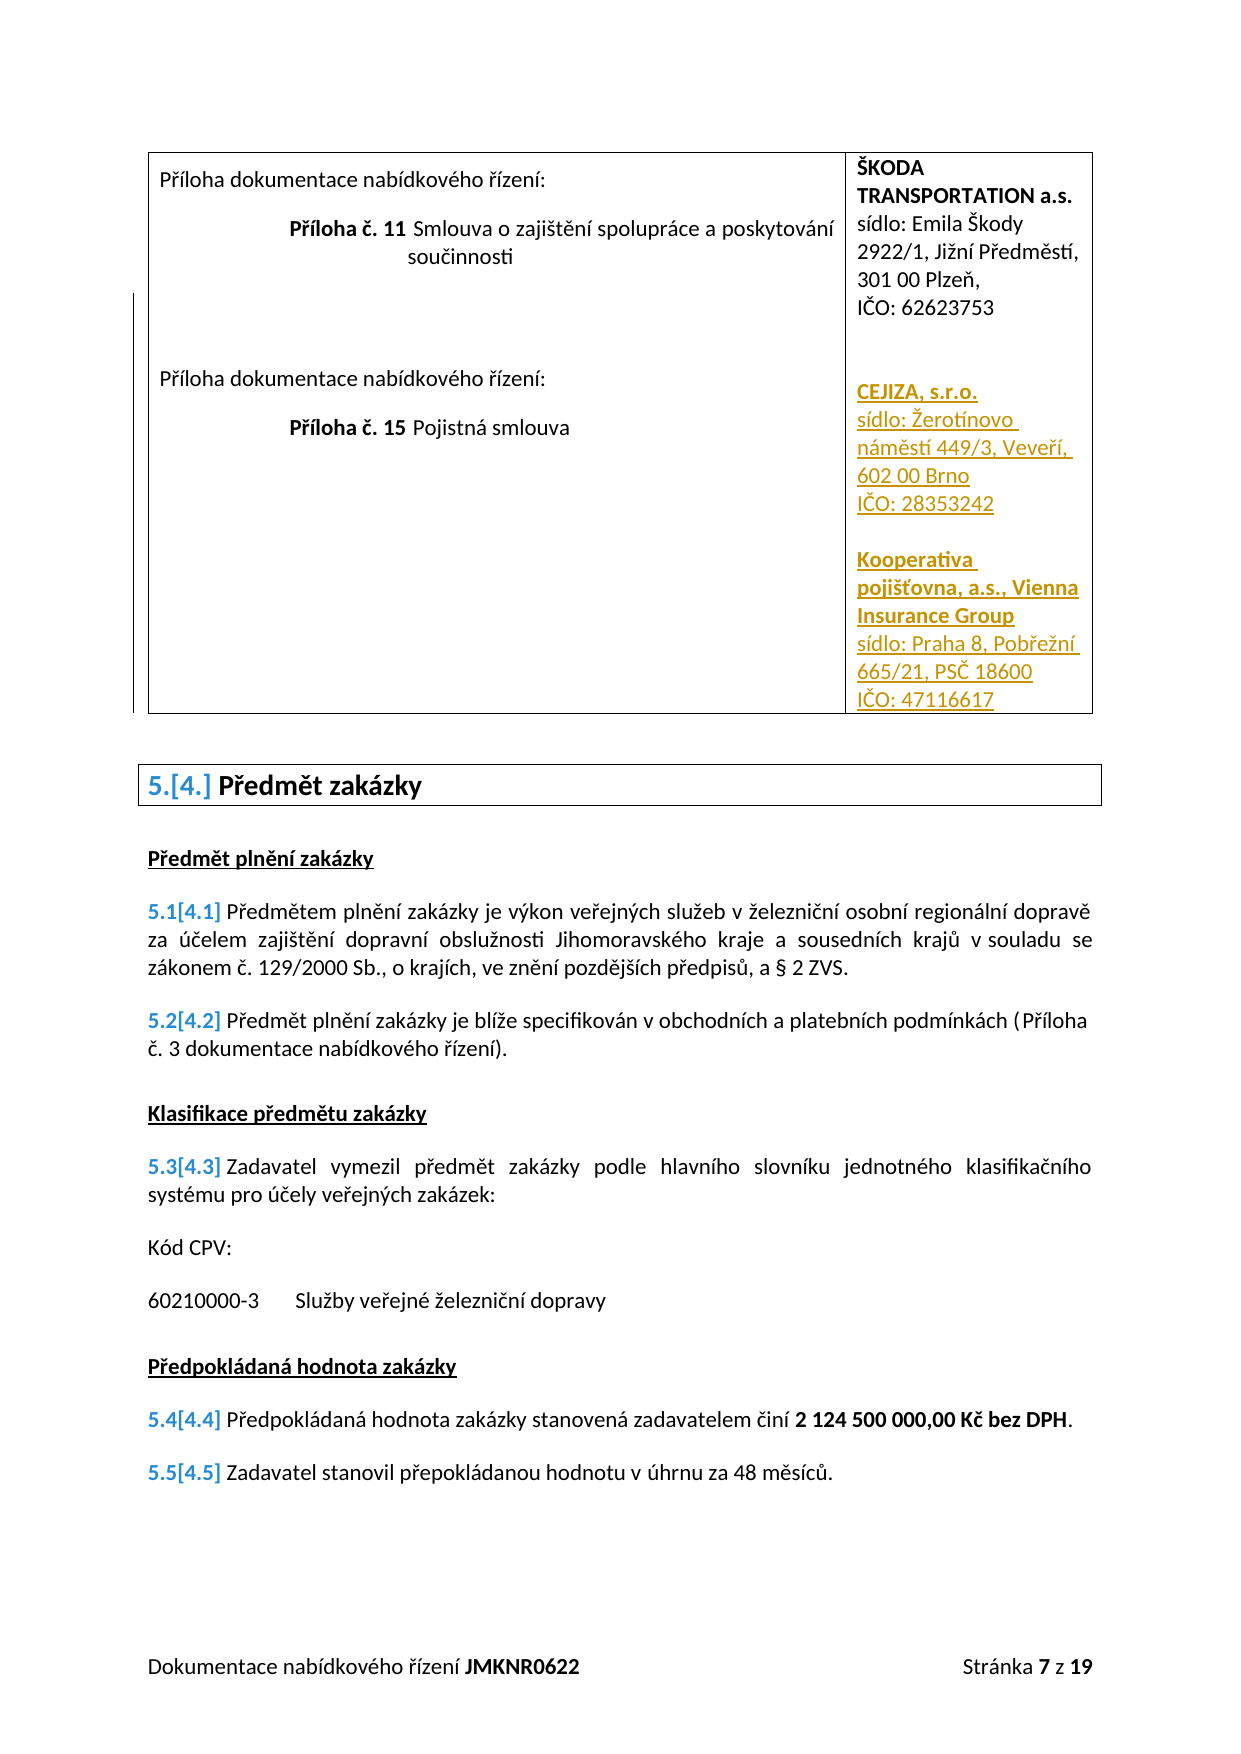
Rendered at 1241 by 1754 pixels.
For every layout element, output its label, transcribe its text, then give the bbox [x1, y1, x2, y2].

text Předmět zakázky [139, 765, 1101, 805]
text Předpokládaná hodnota zakázky [148, 1352, 1093, 1380]
text Předmět plnění zakázky [148, 844, 1093, 872]
text Zadavatel vymezil předmět zakázky podle hlavního slovníku jednotného klasifikačního systému pro účely veřejných zakázek: [148, 1152, 1093, 1208]
table_cell ŠKODA TRANSPORTATION a.s. sídlo: Emila Škody 2922/1, Jižní Předměstí, 301 00 Plzeň, IČO: 62623753 [846, 153, 1092, 713]
text 60210000-3 Služby veřejné železniční dopravy [148, 1286, 1093, 1314]
text Předmětem plnění zakázky je výkon veřejných služeb v železniční osobní regionální dopravě za účelem zajištění dopravní obslužnosti Jihomoravského kraje a sousedních krajů v souladu se zákonem č. 129/2000 Sb., o krajích, ve znění pozdějších předpisů, a § 2 ZVS. [148, 897, 1093, 981]
text Zadavatel stanovil přepokládanou hodnotu v úhrnu za 48 měsíců. [148, 1458, 1093, 1486]
text Předpokládaná hodnota zakázky stanovená zadavatelem činí 2 124 500 000,00 Kč bez DPH. [148, 1405, 1093, 1433]
table_cell Příloha dokumentace nabídkového řízení: Smlouva o zajištění spolupráce a poskytování součinnosti Příloha dokumentace nabídkového řízení: Pojistná smlouva [149, 153, 845, 713]
text Klasifikace předmětu zakázky [148, 1099, 1093, 1127]
text Předmět plnění zakázky je blíže specifikován v obchodních a platebních podmínkách (Příloha č. 3 dokumentace nabídkového řízení). [148, 1006, 1093, 1062]
text Kód CPV: [148, 1233, 1093, 1261]
